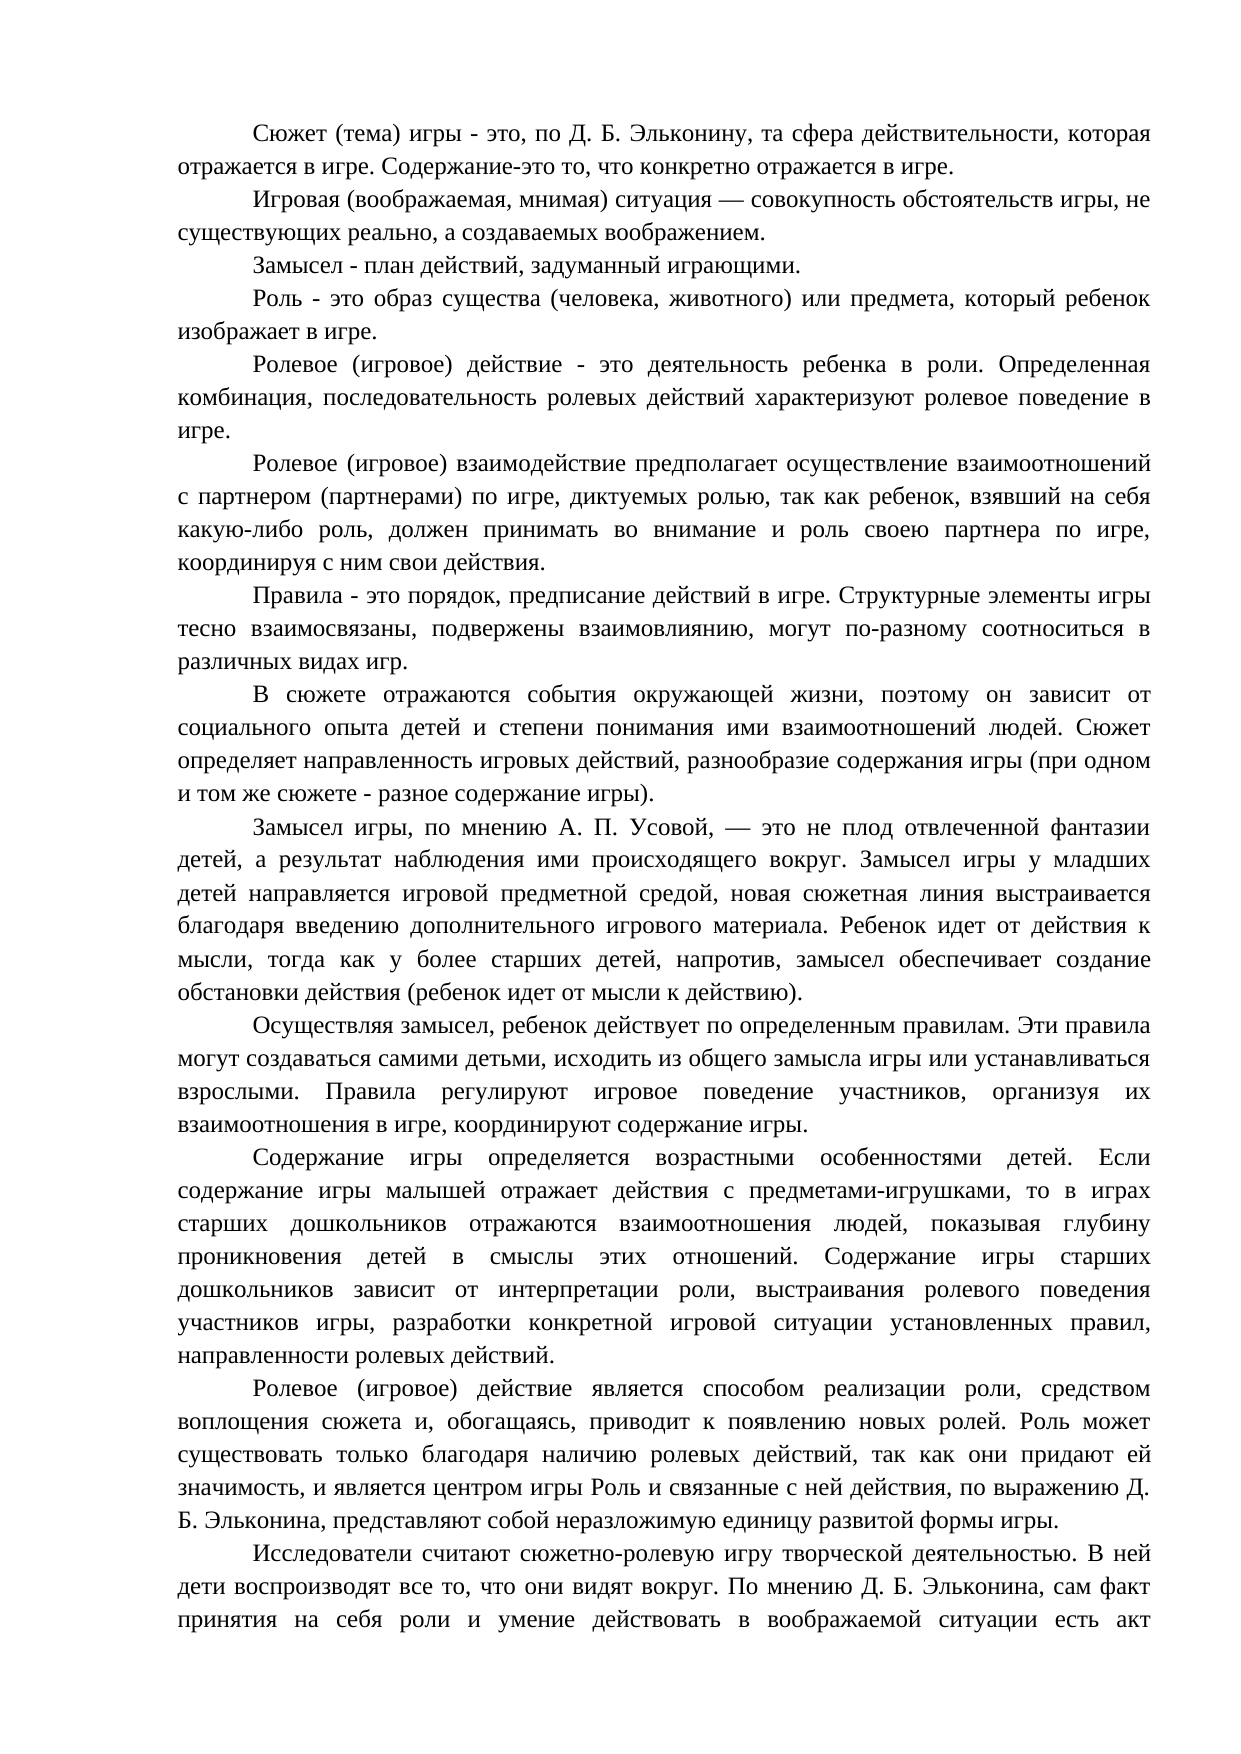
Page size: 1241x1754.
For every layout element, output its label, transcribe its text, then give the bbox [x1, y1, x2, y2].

text Игровая (воображаемая, мнимая) ситуация — совокупность обстоятельств игры, не существующих реально, а создаваемых воображением. [177, 184, 1152, 246]
text Замысел игры, по мнению А. П. Усовой, — это не плод отвлеченной фантазии детей, а результат наблюдения ими происходящего вокруг. Замысел игры у младших детей направляется игровой предметной средой, новая сюжетная линия выстраивается благодаря введению дополнительного игрового материала. Ребенок идет от действия к мысли, тогда как у более старших детей, напротив, замысел обеспечивает создание обстановки действия (ребенок идет от мысли к действию). [177, 812, 1152, 1005]
text Правила - это порядок, предписание действий в игре. Структурные элементы игры тесно взаимосвязаны, подвержены взаимовлиянию, могут по-разному соотноситься в различных видах игр. [177, 580, 1152, 675]
text Сюжет (тема) игры - это, по Д. Б. Эльконину, та сфера действительности, которая отражается в игре. Содержание-это то, что конкретно отражается в игре. [177, 118, 1152, 180]
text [177, 1538, 1152, 1633]
text Ролевое (игровое) действие является способом реализации роли, средством воплощения сюжета и, обогащаясь, приводит к появлению новых ролей. Роль может существовать только благодаря наличию ролевых действий, так как они придают ей значимость, и является центром игры Роль и связанные с ней действия, по выражению Д. Б. Эльконина, представляют собой неразложимую единицу развитой формы игры. [177, 1373, 1152, 1534]
text Роль - это образ существа (человека, животного) или предмета, который ребенок изображает в игре. [177, 283, 1152, 345]
text Ролевое (игровое) взаимодействие предполагает осуществление взаимоотношений с партнером (партнерами) по игре, диктуемых ролью, так как ребенок, взявший на себя какую-либо роль, должен принимать во внимание и роль своею партнера по игре, координируя с ним свои действия. [177, 448, 1152, 576]
text Замысел - план действий, задуманный играющими. [177, 250, 1152, 279]
text Содержание игры определяется возрастными особенностями детей. Если содержание игры малышей отражает действия с предметами-игрушками, то в играх старших дошкольников отражаются взаимоотношения людей, показывая глубину проникновения детей в смыслы этих отношений. Содержание игры старших дошкольников зависит от интерпретации роли, выстраивания ролевого поведения участников игры, разработки конкретной игровой ситуации установленных правил, направленности ролевых действий. [177, 1142, 1152, 1369]
text В сюжете отражаются события окружающей жизни, поэтому он зависит от социального опыта детей и степени понимания ими взаимоотношений людей. Сюжет определяет направленность игровых действий, разнообразие содержания игры (при одном и том же сюжете - разное содержание игры). [177, 679, 1152, 807]
text Ролевое (игровое) действие - это деятельность ребенка в роли. Определенная комбинация, последовательность ролевых действий характеризуют ролевое поведение в игре. [177, 349, 1152, 444]
text Осуществляя замысел, ребенок действует по определенным правилам. Эти правила могут создаваться самими детьми, исходить из общего замысла игры или устанавливаться взрослыми. Правила регулируют игровое поведение участников, организуя их взаимоотношения в игре, координируют содержание игры. [177, 1010, 1152, 1137]
